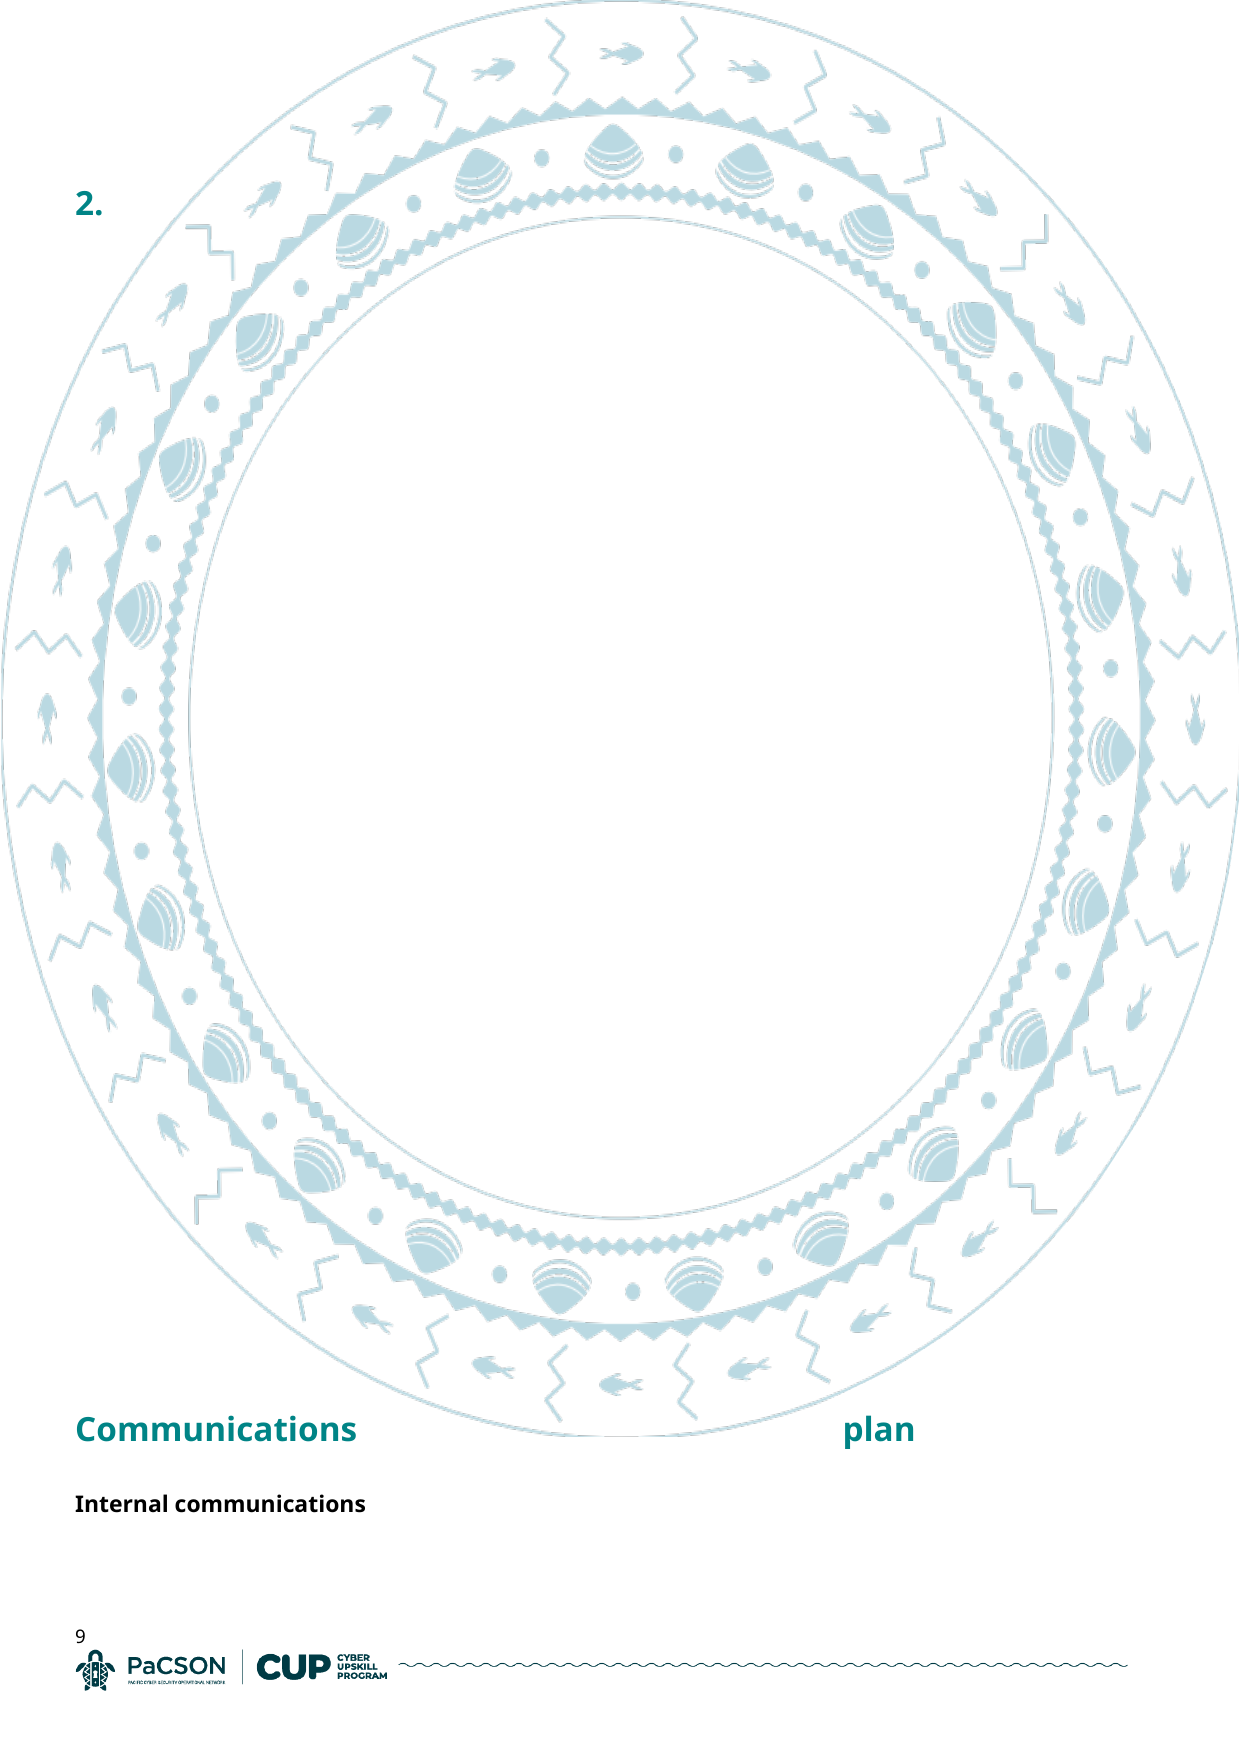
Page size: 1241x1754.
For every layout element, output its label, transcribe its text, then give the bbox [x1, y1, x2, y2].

subtitle Internal communications [75, 1488, 1165, 1520]
subtitle 2. Communications plan [75, 1068, 1165, 1451]
picture [75, 1649, 1128, 1691]
subtitle 2. Communications plan [75, 179, 1165, 1436]
